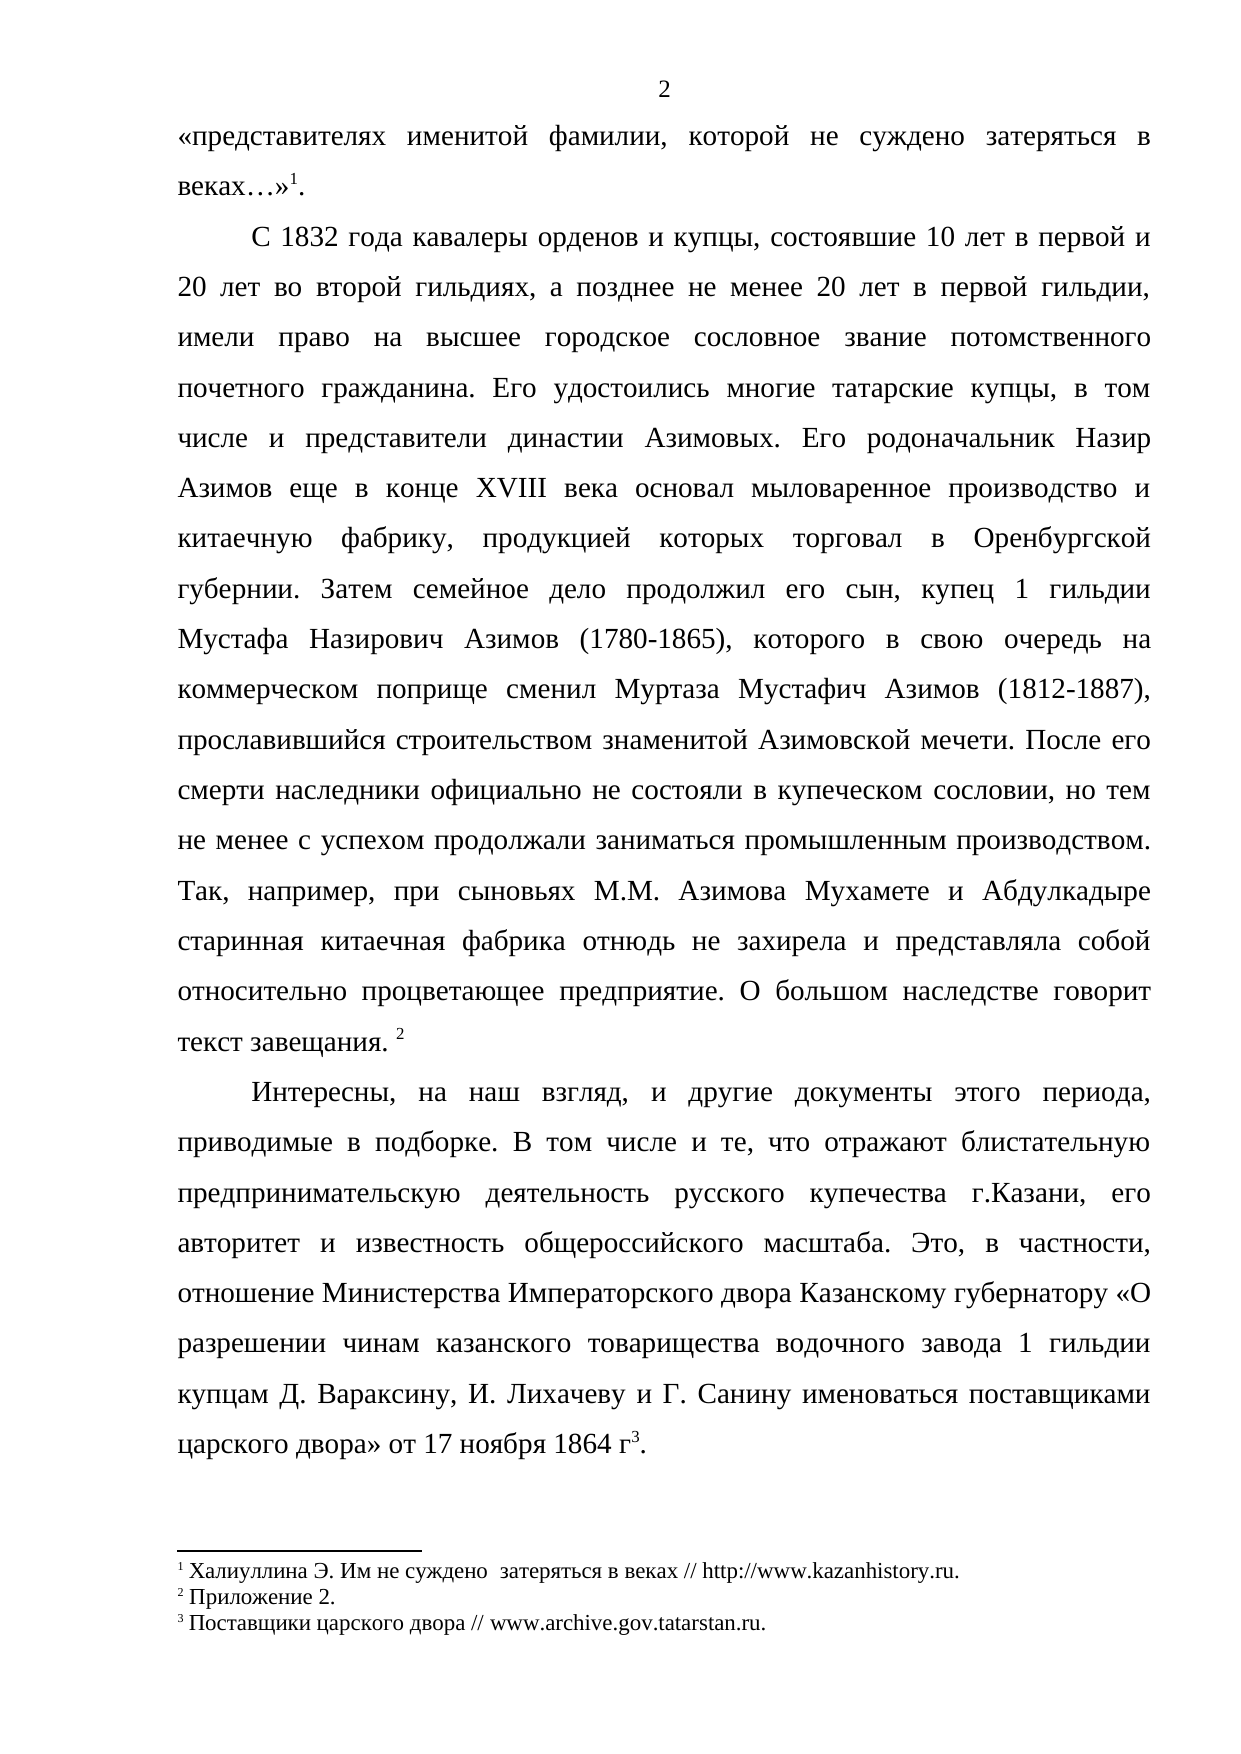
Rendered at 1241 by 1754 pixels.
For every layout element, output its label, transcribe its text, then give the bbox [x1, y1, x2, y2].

text С 1832 года кавалеры орденов и купцы, состоявшие 10 лет в первой и 20 лет во второй гильдиях, а позднее не менее 20 лет в первой гильдии, имели право на высшее городское сословное звание потомственного почетного гражданина. Его удостоились многие татарские купцы, в том числе и представители династии Азимовых. Его родоначальник Назир Азимов еще в конце XVIII века основал мыловаренное производство и китаечную фабрику, продукцией которых торговал в Оренбургской губернии. Затем семейное дело продолжил его сын, купец 1 гильдии Мустафа Назирович Азимов (1780-1865), которого в свою очередь на коммерческом поприще сменил Муртаза Мустафич Азимов (1812-1887), прославившийся строительством знаменитой Азимовской мечети. После его смерти наследники официально не состояли в купеческом сословии, но тем не менее с успехом продолжали заниматься промышленным производством. Так, например, при сыновьях М.М. Азимова Мухамете и Абдулкадыре старинная китаечная фабрика отнюдь не захирела и представляла собой относительно процветающее предприятие. О большом наследстве говорит текст завещания. [177, 219, 1152, 1057]
text Интересны, на наш взгляд, и другие документы этого периода, приводимые в подборке. В том числе и те, что отражают блистательную предпринимательскую деятельность русского купечества г.Казани, его авторитет и известность общероссийского масштаба. Это, в частности, отношение Министерства Императорского двора Казанскому губернатору «О разрешении чинам казанского товарищества водочного завода 1 гильдии купцам Д. Вараксину, И. Лихачеву и Г. Санину именоваться поставщиками царского двора» от 17 ноября 1864 г. [177, 1074, 1152, 1460]
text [177, 118, 1152, 202]
